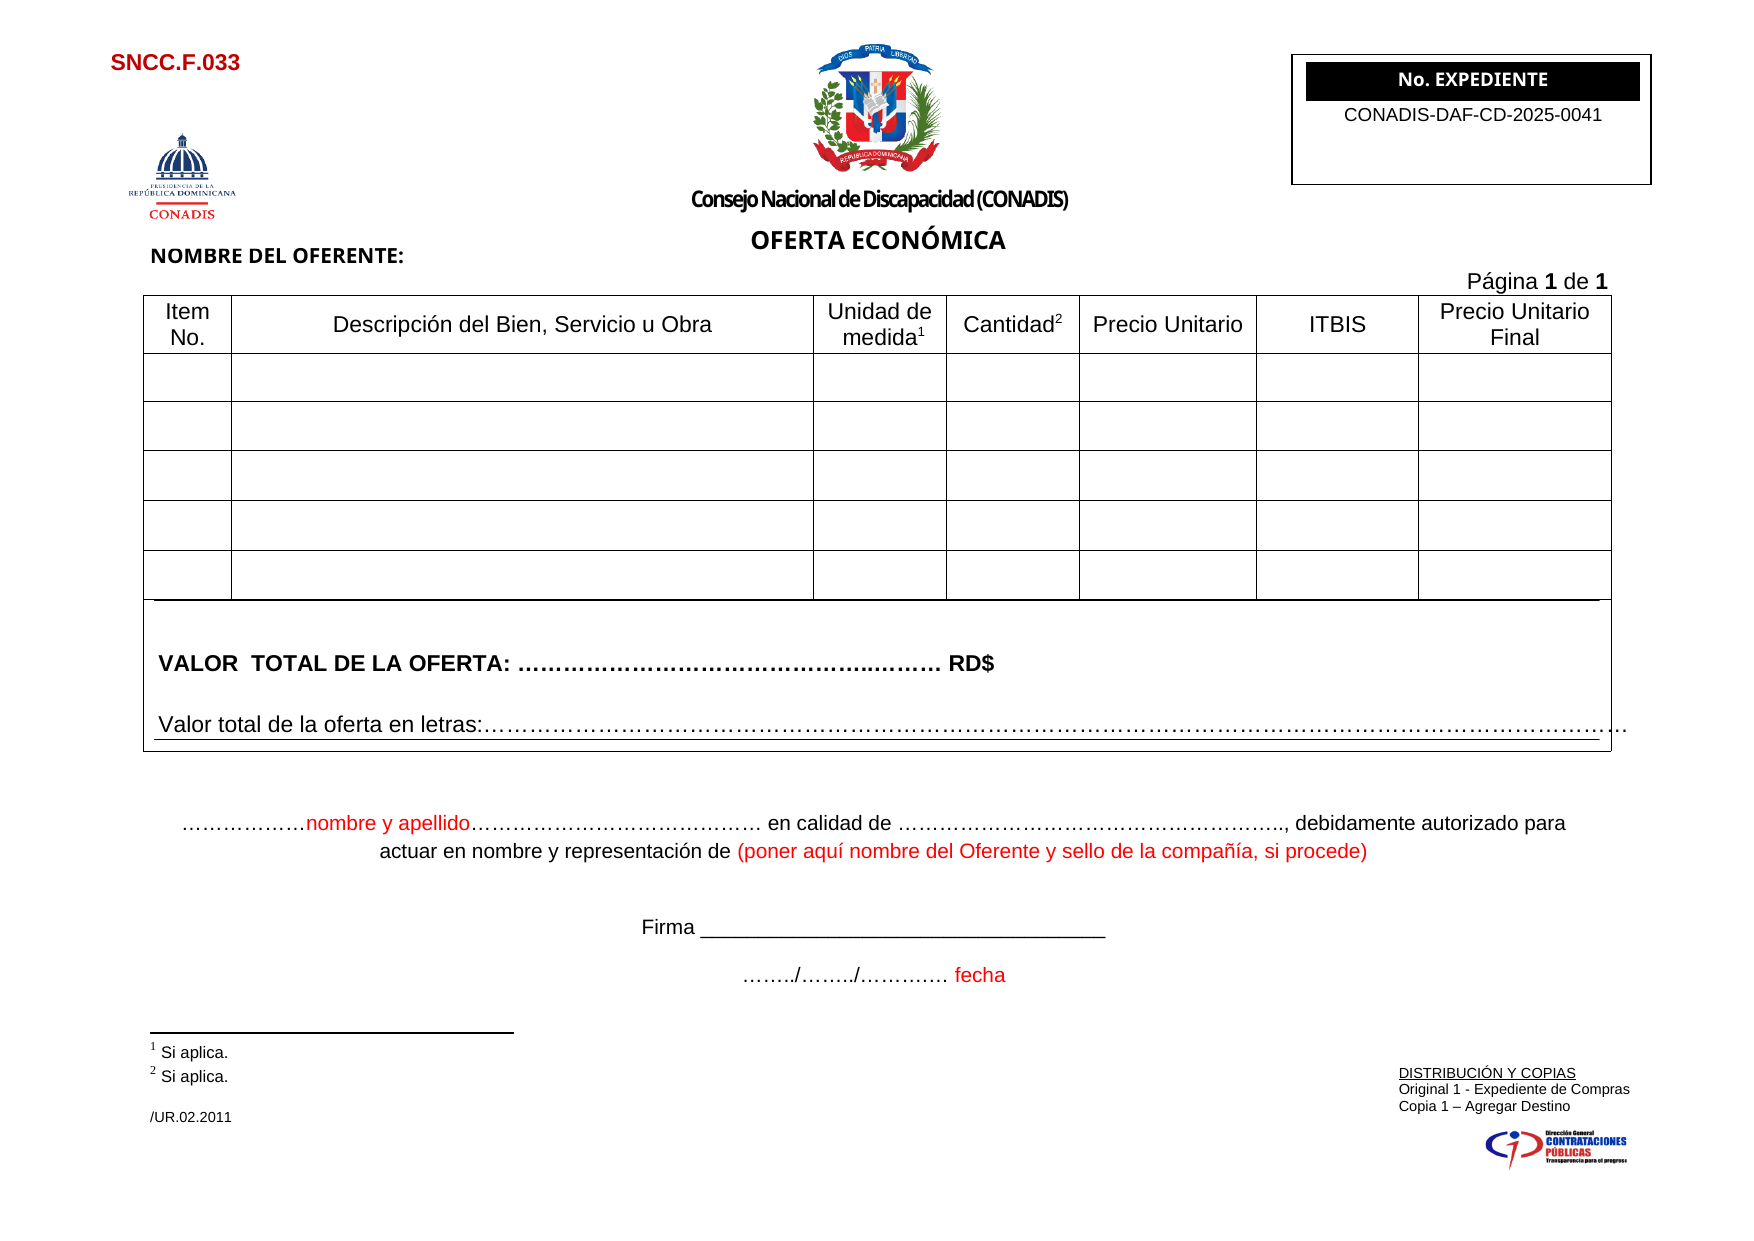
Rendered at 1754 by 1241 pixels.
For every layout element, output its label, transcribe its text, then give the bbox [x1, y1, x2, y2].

table_cell [814, 551, 946, 599]
table_cell [1419, 451, 1611, 500]
table_cell [1080, 451, 1256, 500]
picture [105, 103, 259, 249]
table_cell [1257, 402, 1418, 450]
table_header Descripción del Bien, Servicio u Obra [232, 296, 813, 353]
table_cell [232, 402, 813, 450]
text Firma ___________________________________ [150, 914, 1597, 938]
table_header Cantidad [947, 296, 1079, 353]
picture [812, 43, 942, 172]
table_cell [144, 451, 231, 500]
table_cell [814, 402, 946, 450]
table_cell [947, 501, 1079, 550]
table_header Precio Unitario [1080, 296, 1256, 353]
table_header Item No. [144, 296, 231, 353]
table_cell [1080, 402, 1256, 450]
table_header Precio Unitario Final [1419, 296, 1611, 353]
table_cell [947, 551, 1079, 599]
table_cell [1257, 354, 1418, 401]
table_cell [1419, 501, 1611, 550]
table_cell [947, 402, 1079, 450]
table_cell [947, 354, 1079, 401]
text ……../……../……….… fecha [150, 963, 1597, 987]
table_cell [232, 451, 813, 500]
table_cell [1257, 451, 1418, 500]
picture [1485, 1130, 1627, 1170]
table_cell [1419, 551, 1611, 599]
table_cell [1257, 551, 1418, 599]
text ………………nombre y apellido…………………………………… en calidad de ……………………………………………….., debidamente autorizado para actuar en nombre y representación de (poner aquí nombre del Oferente y sello de la compañía, si procede) [150, 811, 1597, 863]
table_cell [144, 354, 231, 401]
table_cell [1419, 354, 1611, 401]
table_cell [1419, 402, 1611, 450]
table_cell [1080, 501, 1256, 550]
table_cell [144, 551, 231, 599]
table_cell [1080, 551, 1256, 599]
table_cell [814, 354, 946, 401]
table_cell [232, 354, 813, 401]
table_cell [1080, 354, 1256, 401]
table_cell [232, 551, 813, 599]
table_cell [144, 402, 231, 450]
table_header ITBIS [1257, 296, 1418, 353]
table_cell [947, 451, 1079, 500]
table_cell [144, 501, 231, 550]
table_cell [814, 451, 946, 500]
table_cell [232, 501, 813, 550]
table_cell VALOR TOTAL DE LA OFERTA: ………………………………………..……… RD$ Valor total de la oferta en letras:…………………………………………………………………………………………………………………………………… [144, 600, 1611, 751]
table_header Unidad de medida [814, 296, 946, 353]
table_cell [814, 501, 946, 550]
table_cell [1257, 501, 1418, 550]
text nombre del oferente: [150, 241, 1604, 270]
